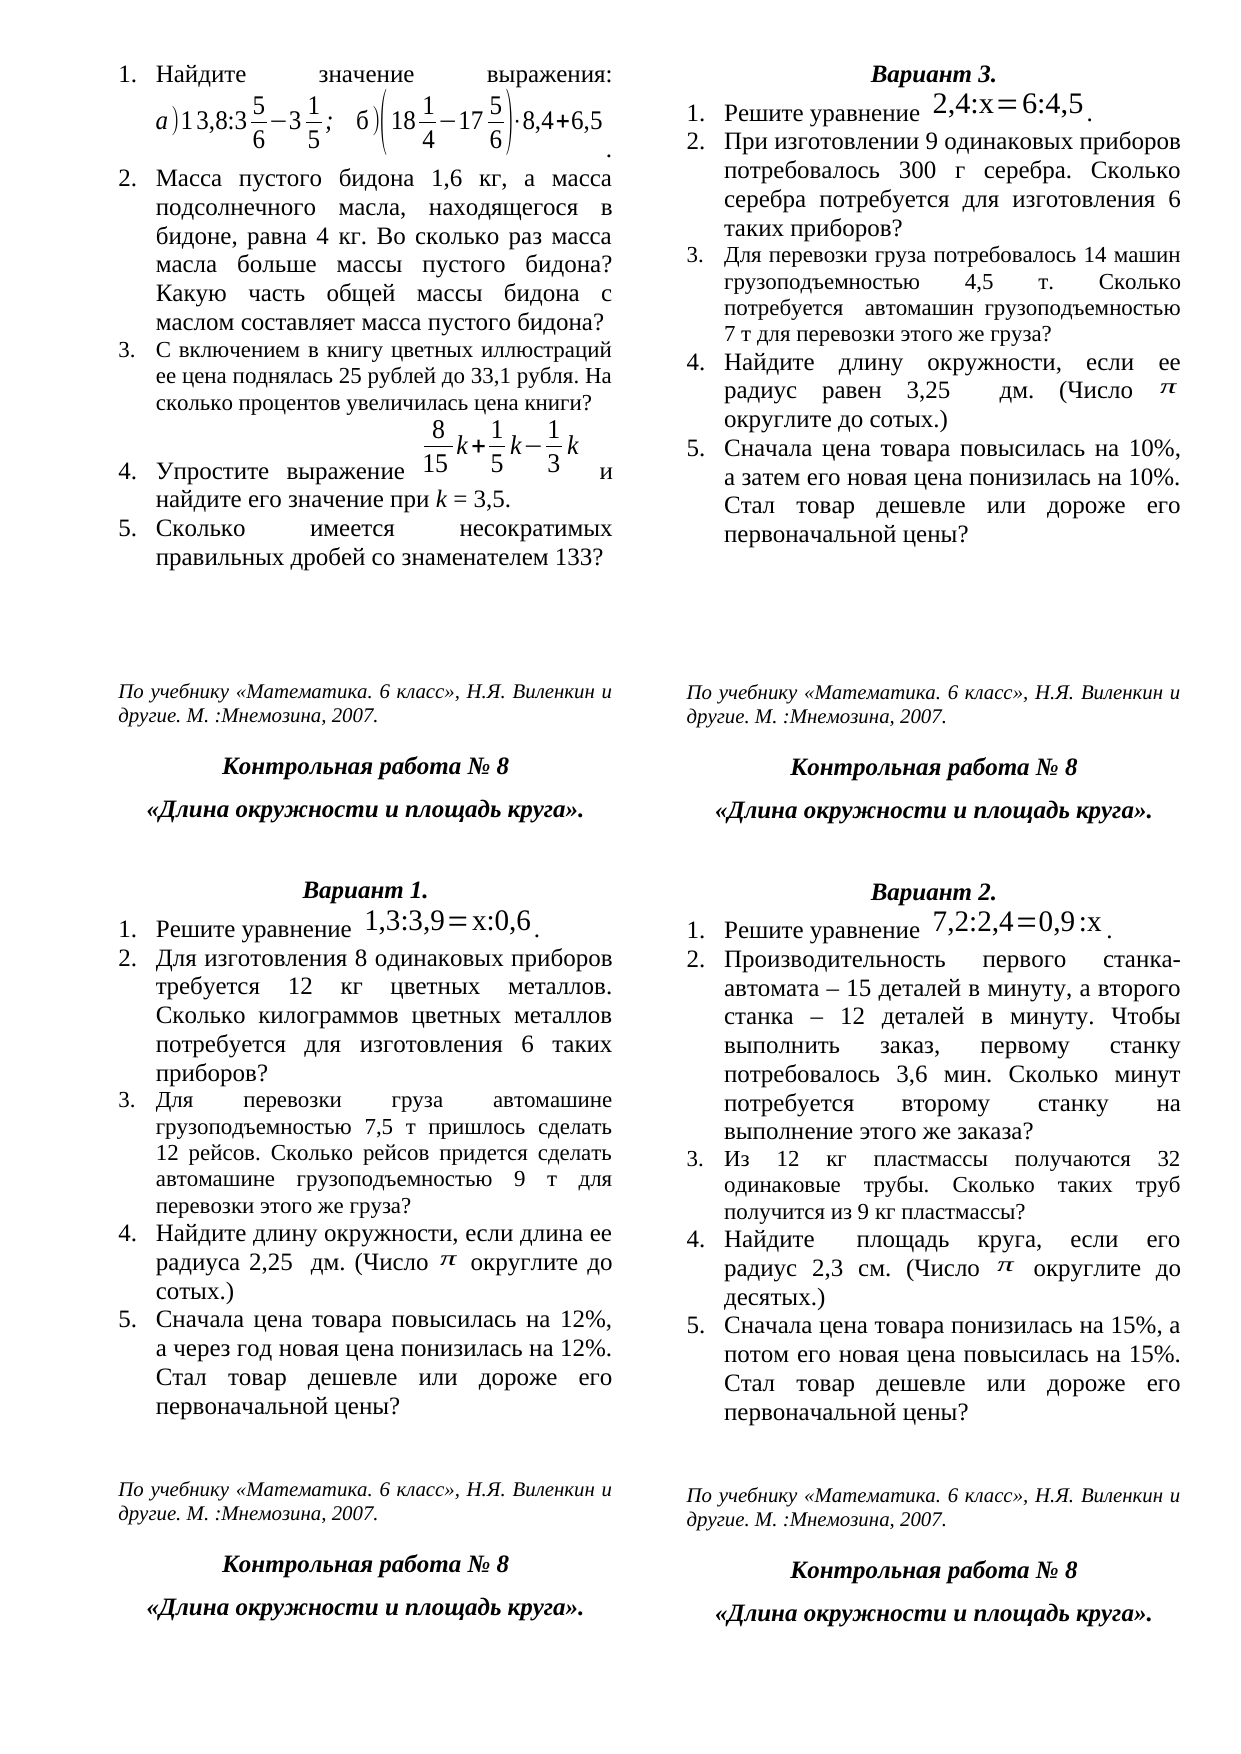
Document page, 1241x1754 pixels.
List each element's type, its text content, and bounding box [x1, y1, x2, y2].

text Контрольная работа № 8 [686, 1555, 1181, 1584]
list Сначала цена товара повысилась на 12%, а через год новая цена понизилась на 12%. Стал товар дешевле или дороже его первоначальной цены? [118, 1304, 613, 1419]
text По учебнику «Математика. 6 класс», Н.Я. Виленкин и другие. М. :Мнемозина, 2007. [686, 1483, 1181, 1531]
text Вариант 1. [118, 875, 613, 904]
list Упростите выражение и найдите его значение при k = 3,5. [118, 415, 613, 513]
text Контрольная работа № 8 [686, 752, 1181, 781]
text По учебнику «Математика. 6 класс», Н.Я. Виленкин и другие. М. :Мнемозина, 2007. [118, 679, 613, 727]
list С включением в книгу цветных иллюстраций ее цена поднялась 25 рублей до 33,1 рубля. На сколько процентов увеличилась цена книги? [118, 336, 613, 415]
text По учебнику «Математика. 6 класс», Н.Я. Виленкин и другие. М. :Мнемозина, 2007. [686, 680, 1181, 728]
list Производительность первого станка-автомата – 15 деталей в минуту, а второго станка – 12 деталей в минуту. Чтобы выполнить заказ, первому станку потребовалось 3,6 мин. Сколько минут потребуется второму станку на выполнение этого же заказа? [686, 944, 1181, 1145]
text «Длина окружности и площадь круга». [686, 795, 1181, 824]
list При изготовлении 9 одинаковых приборов потребовалось серебра. Сколько серебра потребуется для изготовления 6 таких приборов? [686, 126, 1181, 241]
list Сначала цена товара повысилась на 10%, а затем его новая цена понизилась на 10%. Стал товар дешевле или дороже его первоначальной цены? [686, 433, 1181, 548]
list Решите уравнение . [686, 905, 1181, 944]
list Масса пустого бидона , а масса подсолнечного масла, находящегося в бидоне, равна . Во сколько раз масса масла больше массы пустого бидона? Какую часть общей массы бидона с маслом составляет масса пустого бидона? [118, 163, 613, 336]
list Найдите длину окружности, если ее радиус равен 3,25 дм. (Число округлите до сотых.) [686, 347, 1181, 433]
list Решите уравнение . [118, 904, 613, 943]
list Решите уравнение . [686, 88, 1181, 126]
list Для перевозки груза потребовалось 14 машин грузоподъемностью 4,5 т. Сколько потребуется автомашин грузоподъемностью 7 т для перевозки этого же груза? [686, 241, 1181, 347]
list Найдите длину окружности, если длина ее радиуса 2,25 дм. (Число округлите до сотых.) [118, 1218, 613, 1304]
list Сначала цена товара понизилась на 15%, а потом его новая цена повысилась на 15%. Стал товар дешевле или дороже его первоначальной цены? [686, 1310, 1181, 1425]
list Найдите значение выражения: . [118, 59, 613, 163]
text «Длина окружности и площадь круга». [118, 794, 613, 823]
list Сколько имеется несократимых правильных дробей со знаменателем 133? [118, 513, 613, 571]
text «Длина окружности и площадь круга». [686, 1598, 1181, 1627]
list Для изготовления 8 одинаковых приборов требуется цветных металлов. Сколько килограммов цветных металлов потребуется для изготовления 6 таких приборов? [118, 943, 613, 1086]
text Вариант 3. [686, 59, 1181, 88]
list Найдите площадь круга, если его радиус . (Число округлите до десятых.) [686, 1224, 1181, 1310]
list Для перевозки груза автомашине грузоподъемностью 7,5 т пришлось сделать 12 рейсов. Сколько рейсов придется сделать автомашине грузоподъемностью 9 т для перевозки этого же груза? [118, 1086, 613, 1218]
text По учебнику «Математика. 6 класс», Н.Я. Виленкин и другие. М. :Мнемозина, 2007. [118, 1477, 613, 1525]
text Контрольная работа № 8 [118, 1549, 613, 1578]
list Из пластмассы получаются 32 одинаковые трубы. Сколько таких труб получится из пластмассы? [686, 1145, 1181, 1224]
text «Длина окружности и площадь круга». [118, 1592, 613, 1621]
text Контрольная работа № 8 [118, 751, 613, 779]
text Вариант 2. [686, 877, 1181, 905]
